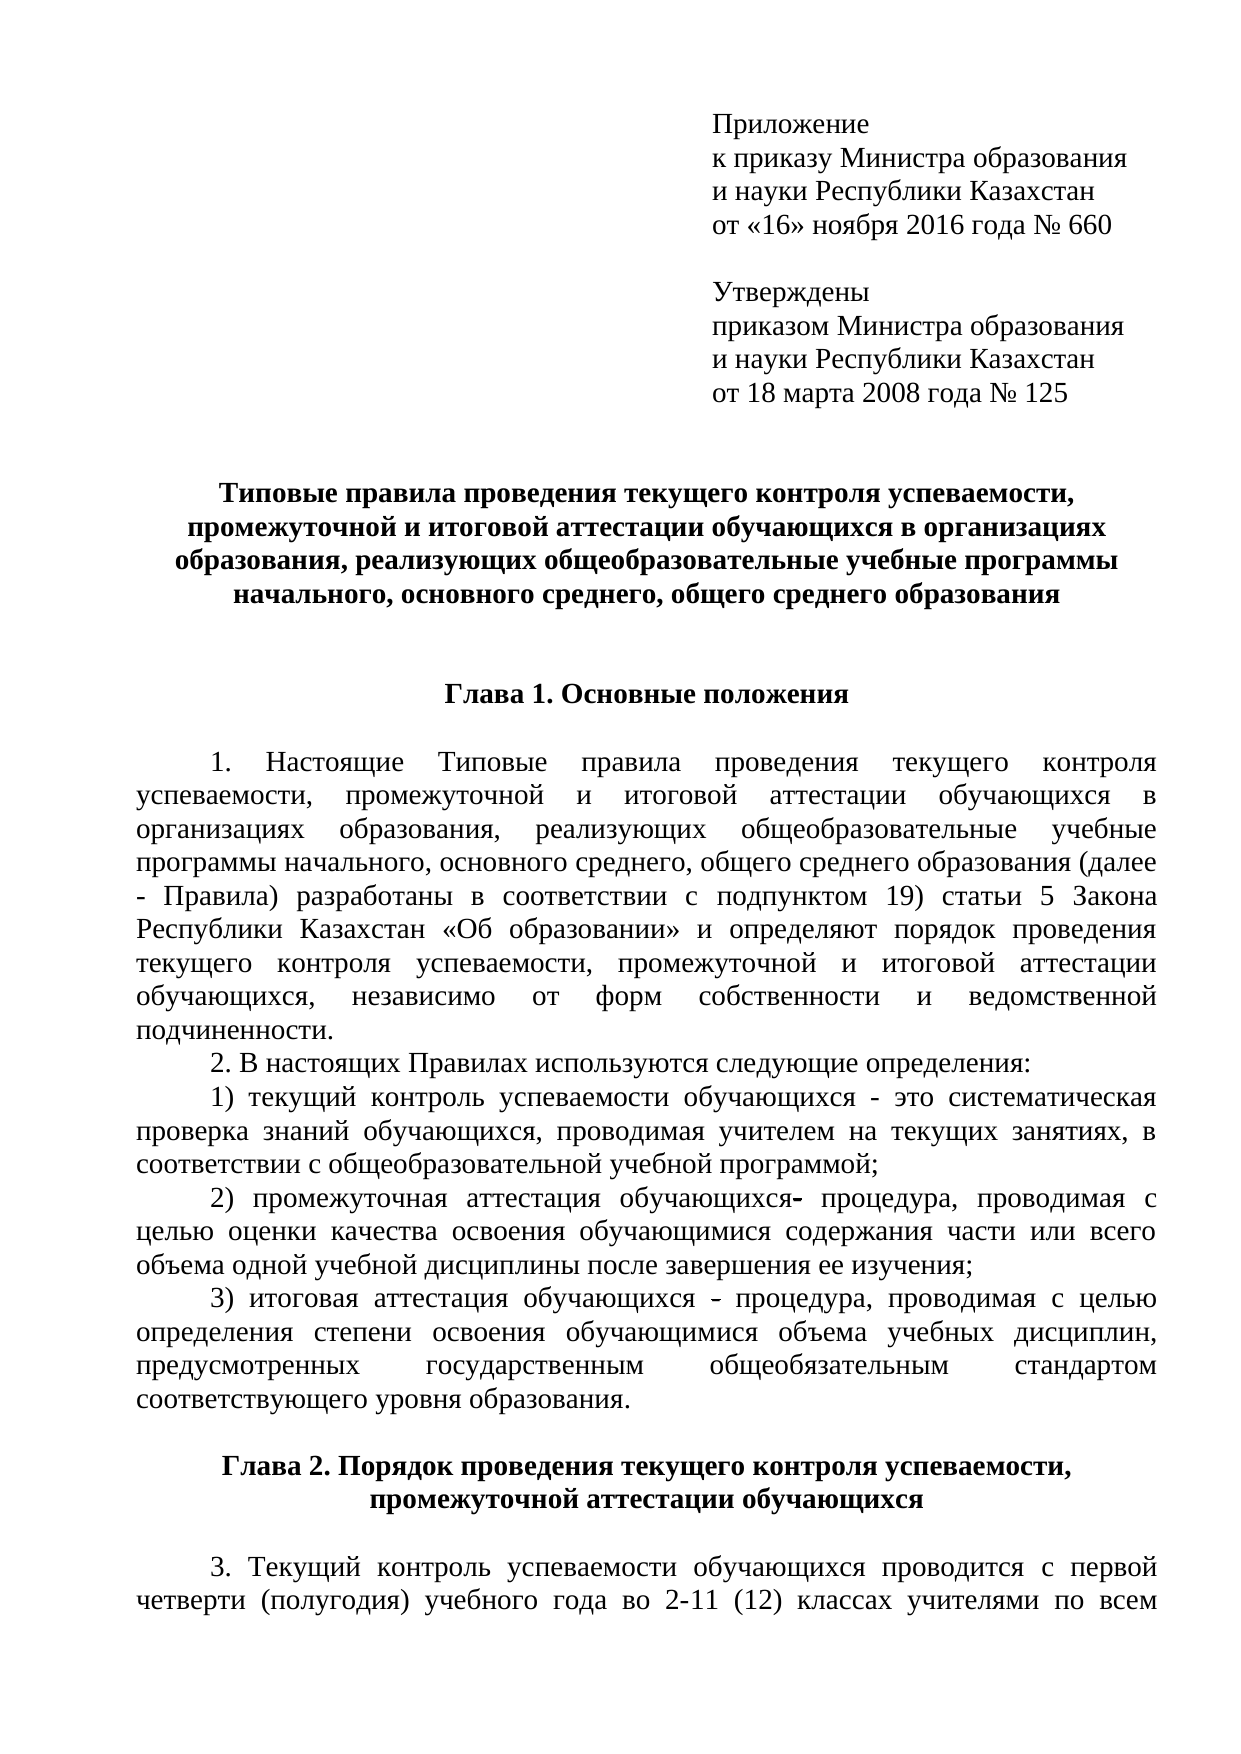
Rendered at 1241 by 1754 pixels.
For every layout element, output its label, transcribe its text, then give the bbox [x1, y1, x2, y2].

text Глава 1. Основные положения [136, 677, 1157, 710]
text 2) промежуточная аттестация обучающихся- процедура, проводимая с целью оценки качества освоения обучающимися содержания части или всего объема одной учебной дисциплины после завершения ее изучения; [136, 1180, 1157, 1280]
text 3) итоговая аттестация обучающихся - процедура, проводимая с целью определения степени освоения обучающимися объема учебных дисциплин, предусмотренных государственным общеобязательным стандартом соответствующего уровня образования. [136, 1280, 1157, 1414]
text 1) текущий контроль успеваемости обучающихся - это систематическая проверка знаний обучающихся, проводимая учителем на текущих занятиях, в соответствии с общеобразовательной учебной программой; [136, 1079, 1157, 1180]
text 1. Настоящие Типовые правила проведения текущего контроля успеваемости, промежуточной и итоговой аттестации обучающихся в организациях образования, реализующих общеобразовательные учебные программы начального, основного среднего, общего среднего образования (далее - Правила) разработаны в соответствии с подпунктом 19) статьи 5 Закона Республики Казахстан «Об образовании» и определяют порядок проведения текущего контроля успеваемости, промежуточной и итоговой аттестации обучающихся, независимо от форм собственности и ведомственной подчиненности. [136, 744, 1157, 1046]
text Приложение [638, 106, 1157, 140]
text и науки Республики Казахстан [136, 173, 1157, 207]
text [136, 1549, 1157, 1616]
text к приказу Министра образования [136, 140, 1157, 173]
text Типовые правила проведения текущего контроля успеваемости, промежуточной и итоговой аттестации обучающихся в организациях образования, реализующих общеобразовательные учебные программы начального, основного среднего, общего среднего образования [136, 475, 1157, 609]
text от «16» ноября 2016 года № 660 [136, 207, 1157, 241]
text и науки Республики Казахстан [136, 341, 1157, 375]
text 2. В настоящих Правилах используются следующие определения: [136, 1046, 1157, 1079]
text Глава 2. Порядок проведения текущего контроля успеваемости, [136, 1448, 1157, 1482]
text Утверждены [136, 274, 1157, 308]
text приказом Министра образования [136, 308, 1157, 341]
text от 18 марта 2008 года № 125 [136, 375, 1157, 408]
text промежуточной аттестации обучающихся [136, 1482, 1157, 1515]
